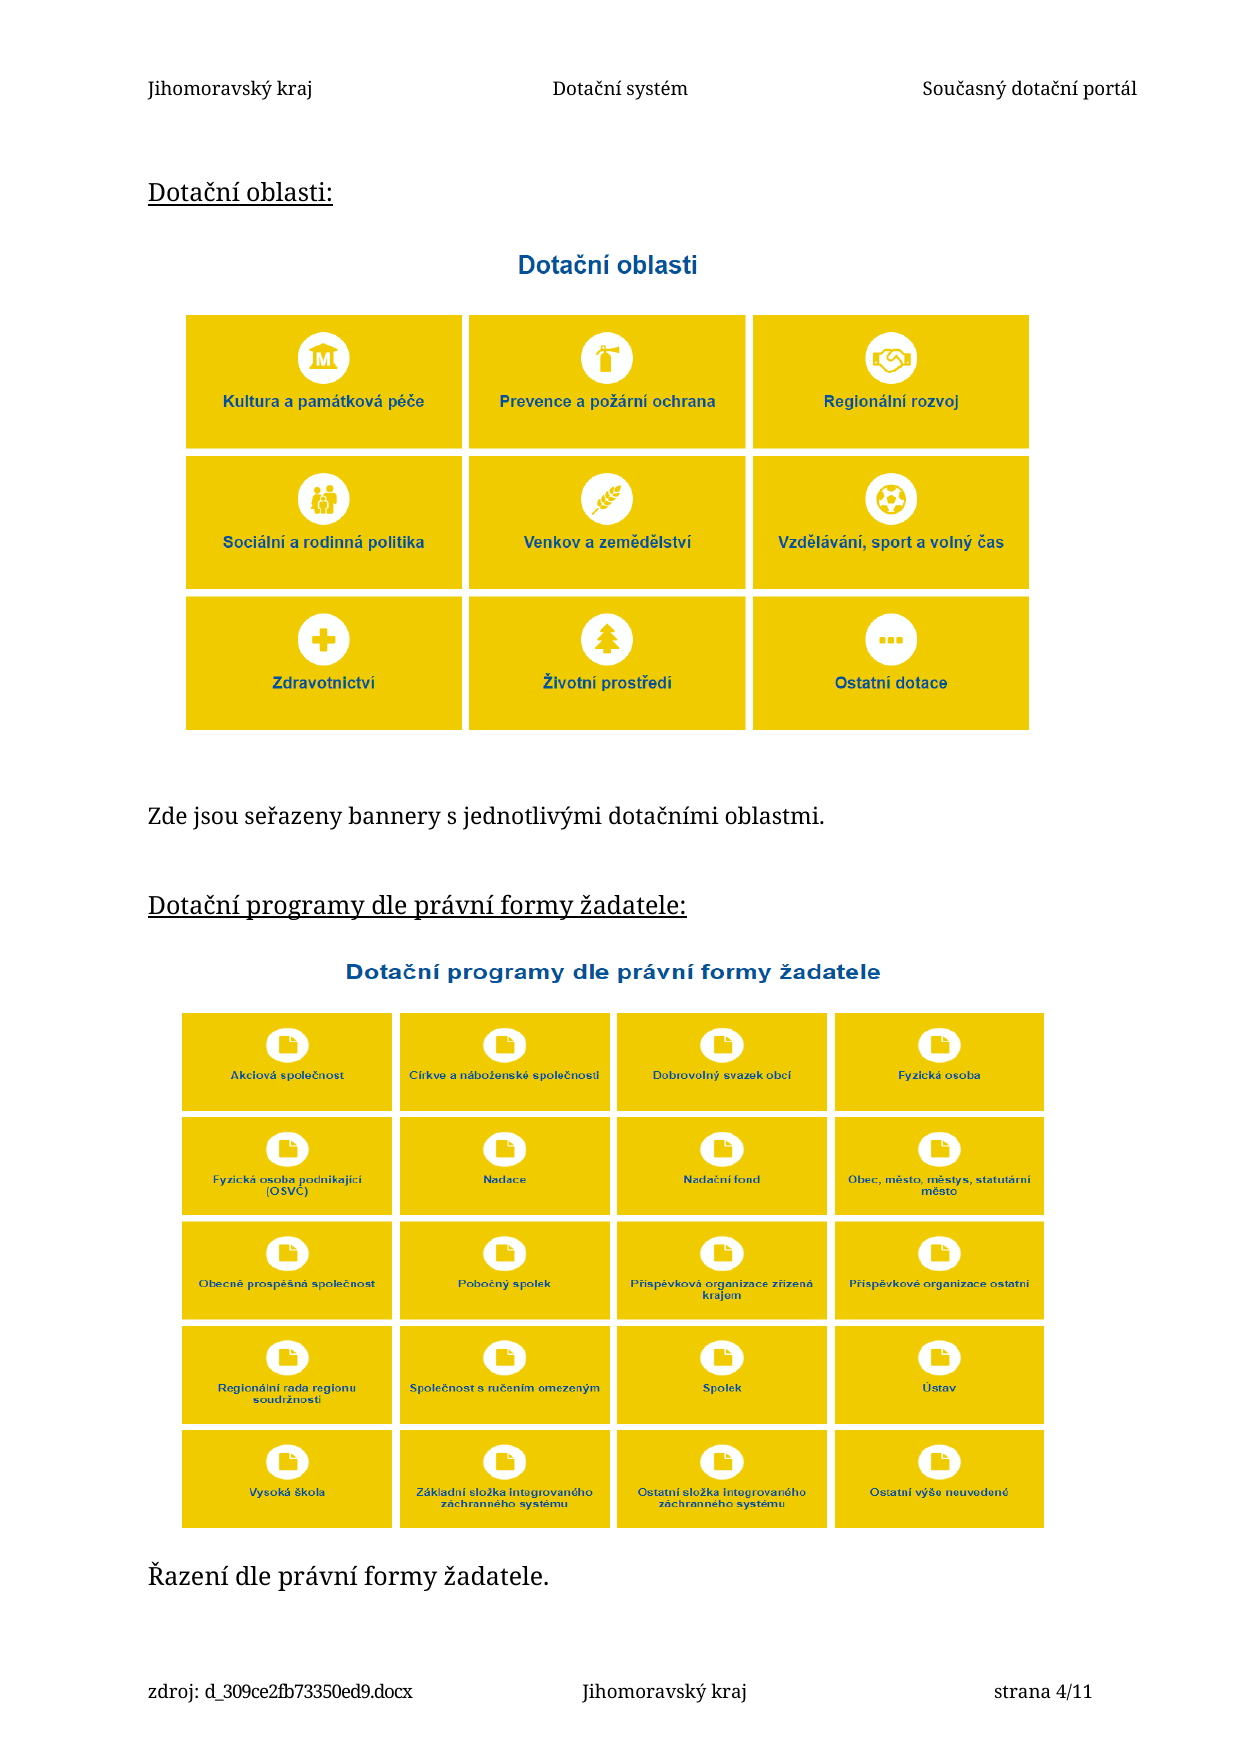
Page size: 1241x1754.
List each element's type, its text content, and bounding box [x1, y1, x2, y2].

picture [147, 243, 1093, 788]
picture [147, 933, 1111, 1559]
text Zde jsou seřazeny bannery s jednotlivými dotačními oblastmi. [148, 800, 1122, 831]
text Řazení dle právní formy žadatele. [148, 1558, 1122, 1592]
text Dotační oblasti: [148, 175, 1122, 209]
text Dotační programy dle právní formy žadatele: [148, 887, 1122, 921]
